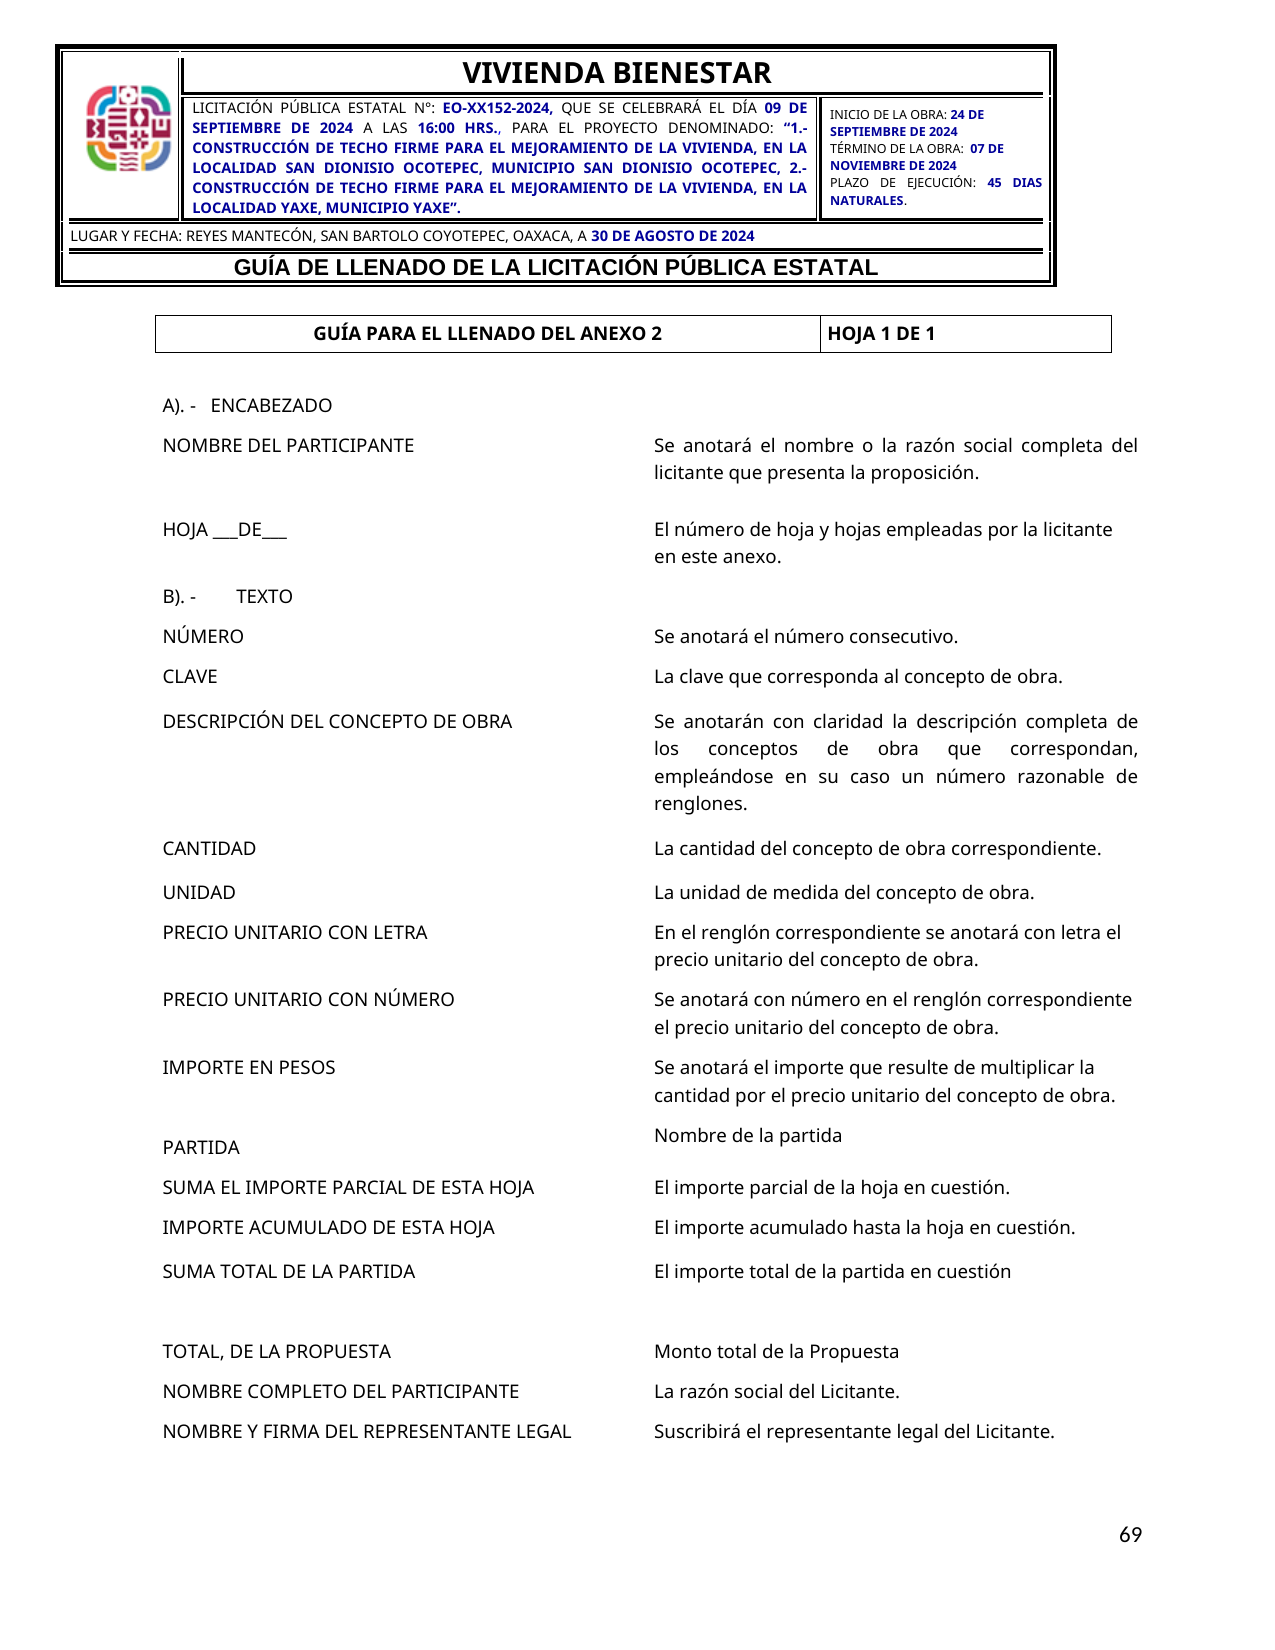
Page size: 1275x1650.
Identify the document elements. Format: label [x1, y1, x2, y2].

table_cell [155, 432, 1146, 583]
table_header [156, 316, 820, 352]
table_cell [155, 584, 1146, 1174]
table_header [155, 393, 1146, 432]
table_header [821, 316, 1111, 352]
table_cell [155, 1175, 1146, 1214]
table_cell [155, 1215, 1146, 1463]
picture [75, 77, 178, 177]
